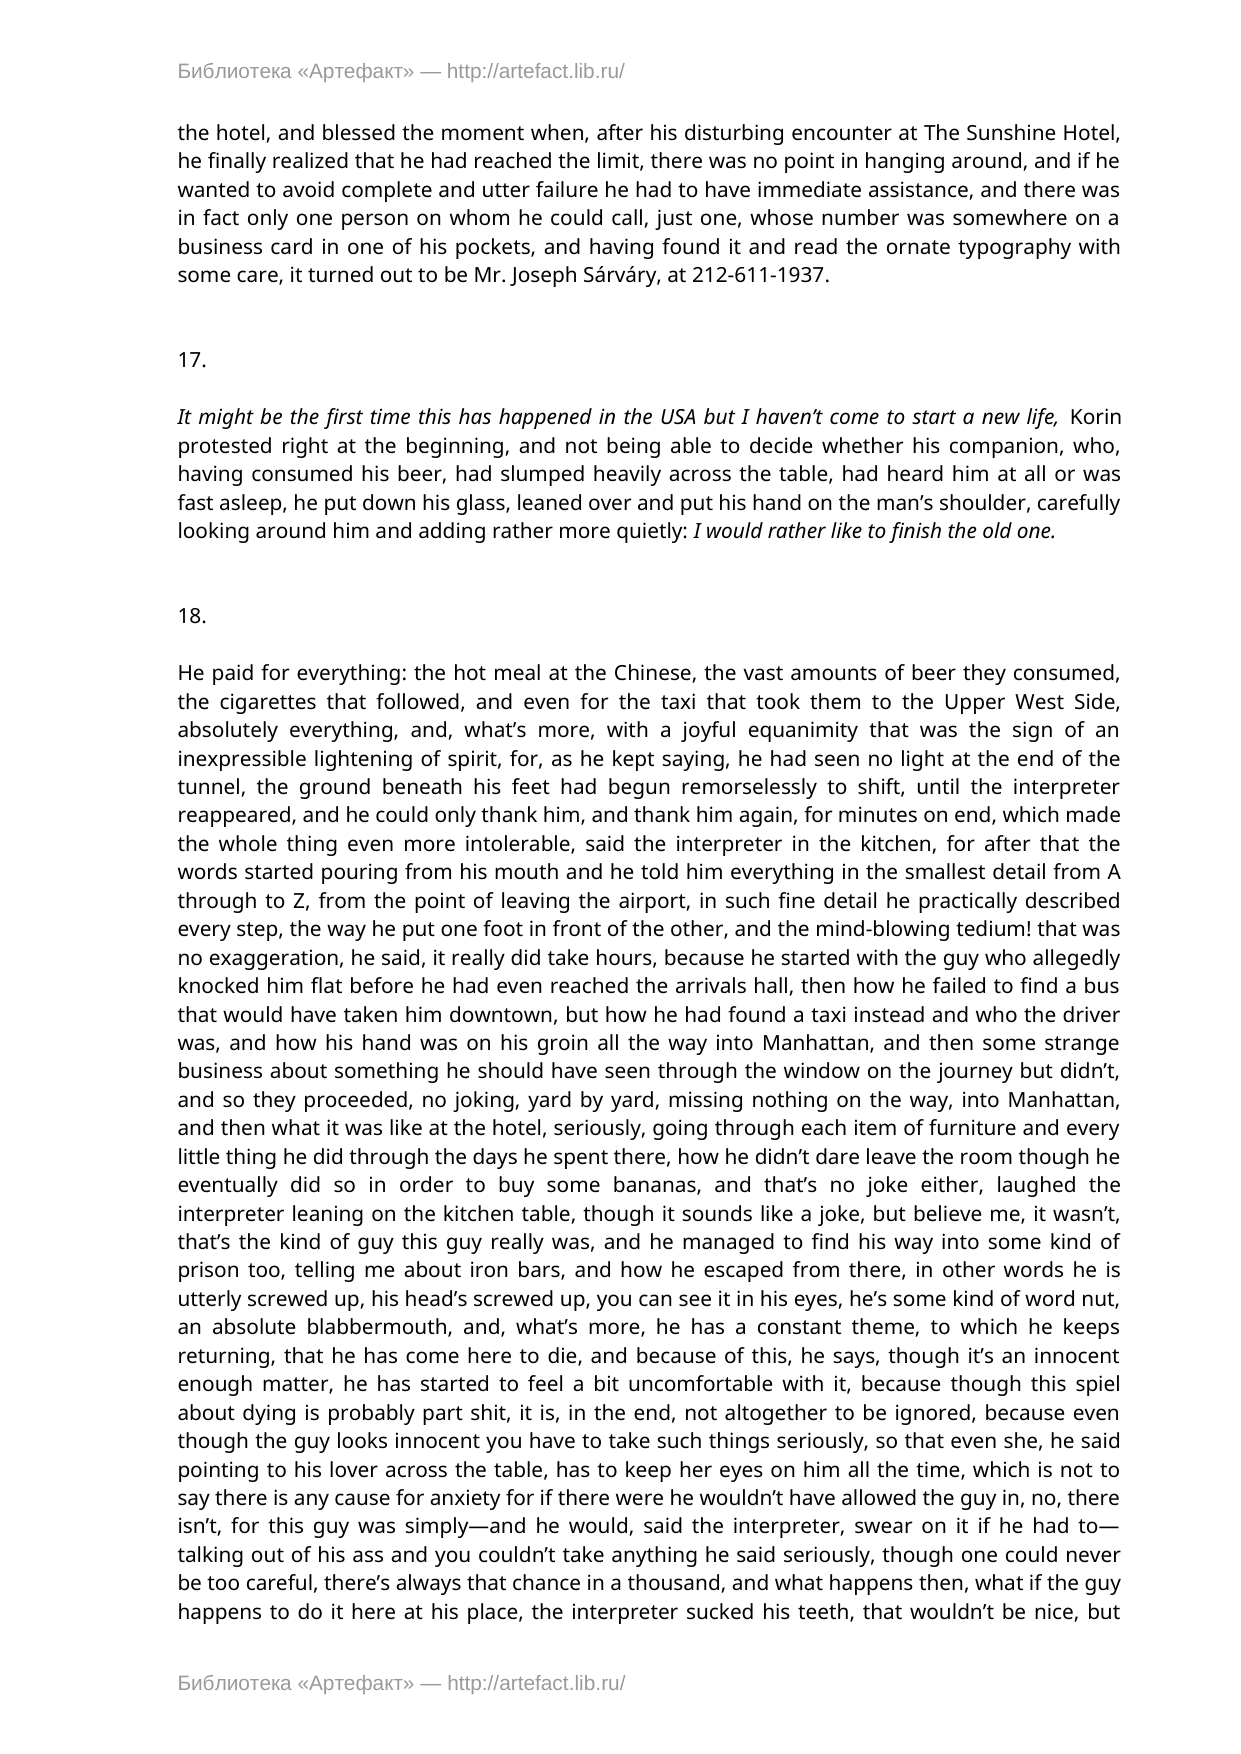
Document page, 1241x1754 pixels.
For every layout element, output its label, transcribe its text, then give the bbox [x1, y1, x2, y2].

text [177, 658, 1122, 1625]
text 18. [177, 602, 1122, 630]
text 17. [177, 346, 1122, 374]
text It might be the first time this has happened in the USA but I haven’t come to start a new life, Korin protested right at the beginning, and not being able to decide whether his companion, who, having consumed his beer, had slumped heavily across the table, had heard him at all or was fast asleep, he put down his glass, leaned over and put his hand on the man’s shoulder, carefully looking around him and adding rather more quietly: I would rather like to finish the old one. [177, 402, 1122, 545]
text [177, 118, 1122, 289]
